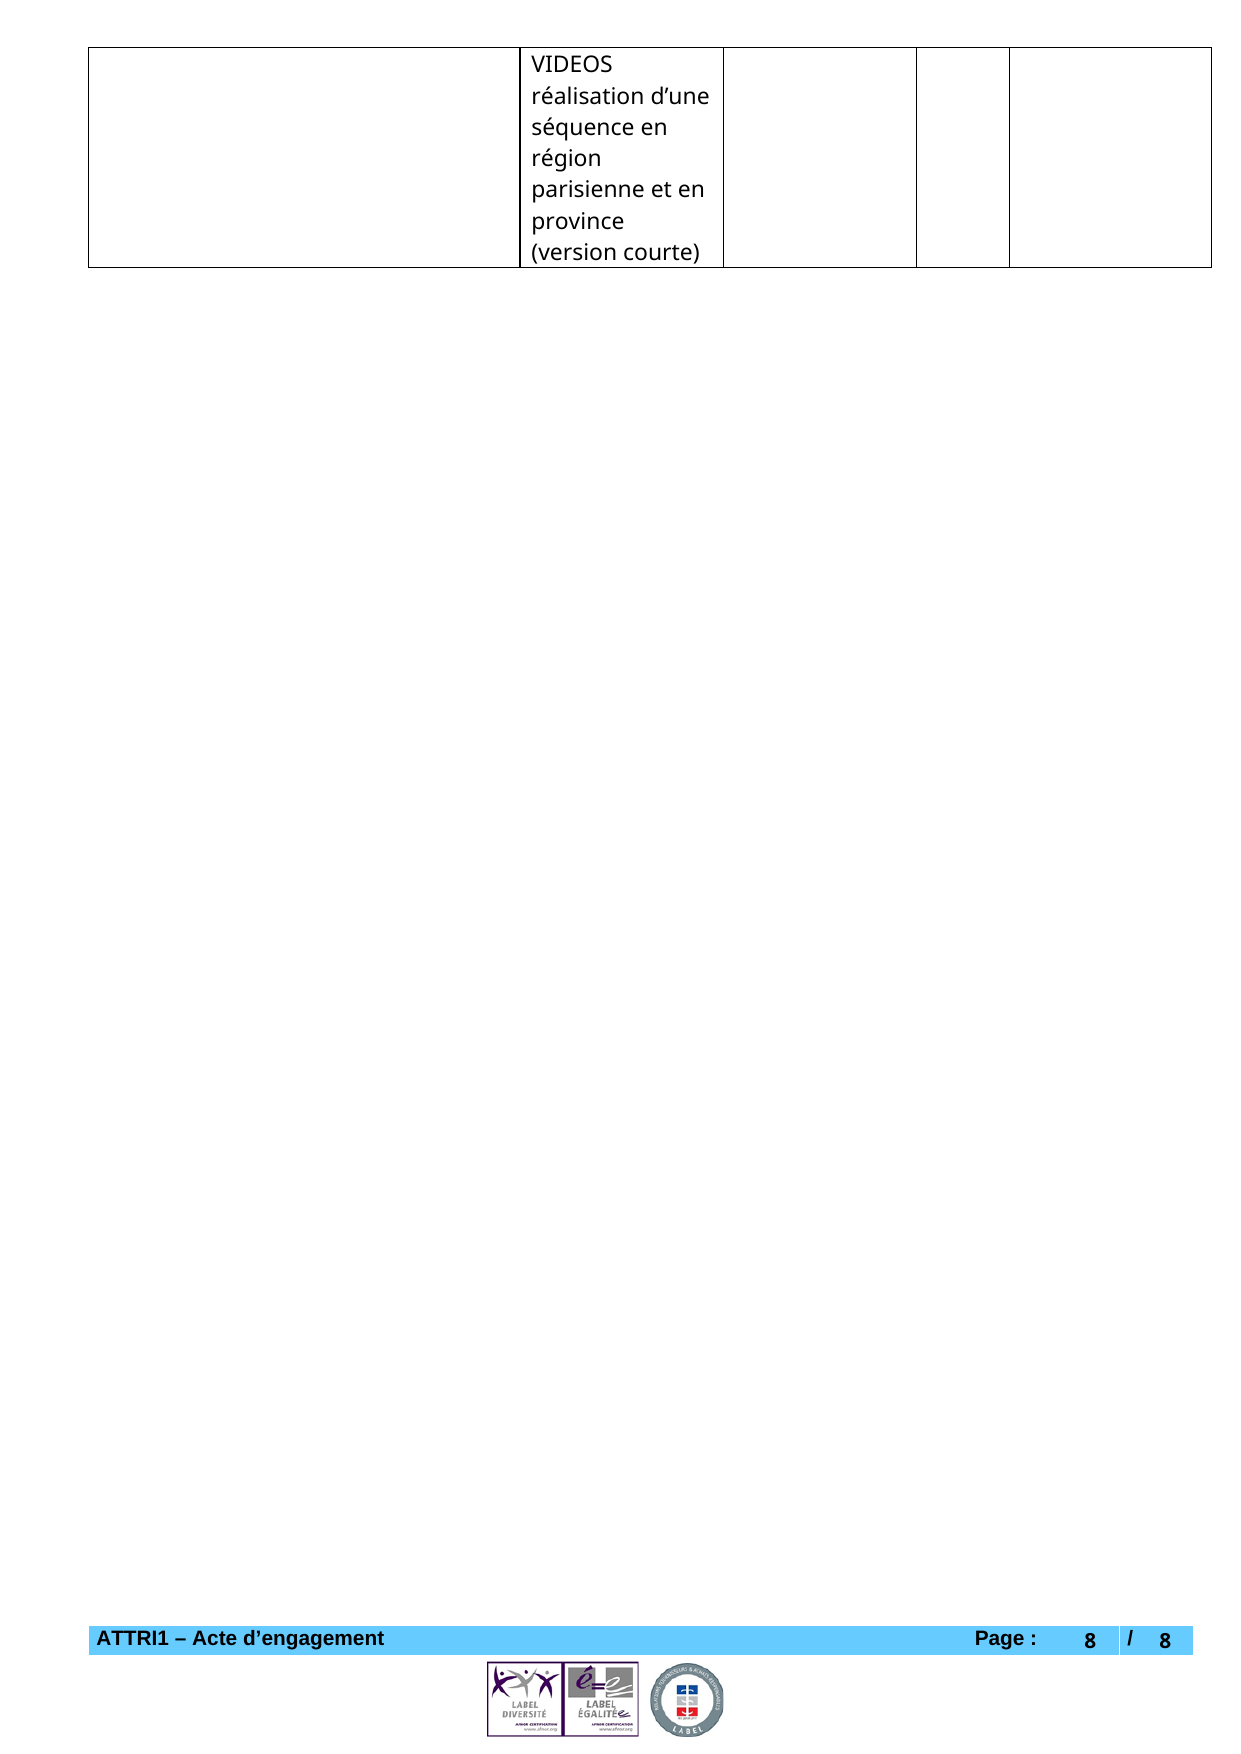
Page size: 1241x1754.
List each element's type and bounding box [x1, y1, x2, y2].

picture [650, 1663, 724, 1737]
table_cell [724, 48, 916, 267]
table_cell [89, 48, 519, 267]
table_cell [917, 48, 1009, 267]
table_cell [1010, 48, 1211, 267]
table_cell [521, 48, 723, 267]
picture [487, 1661, 639, 1737]
